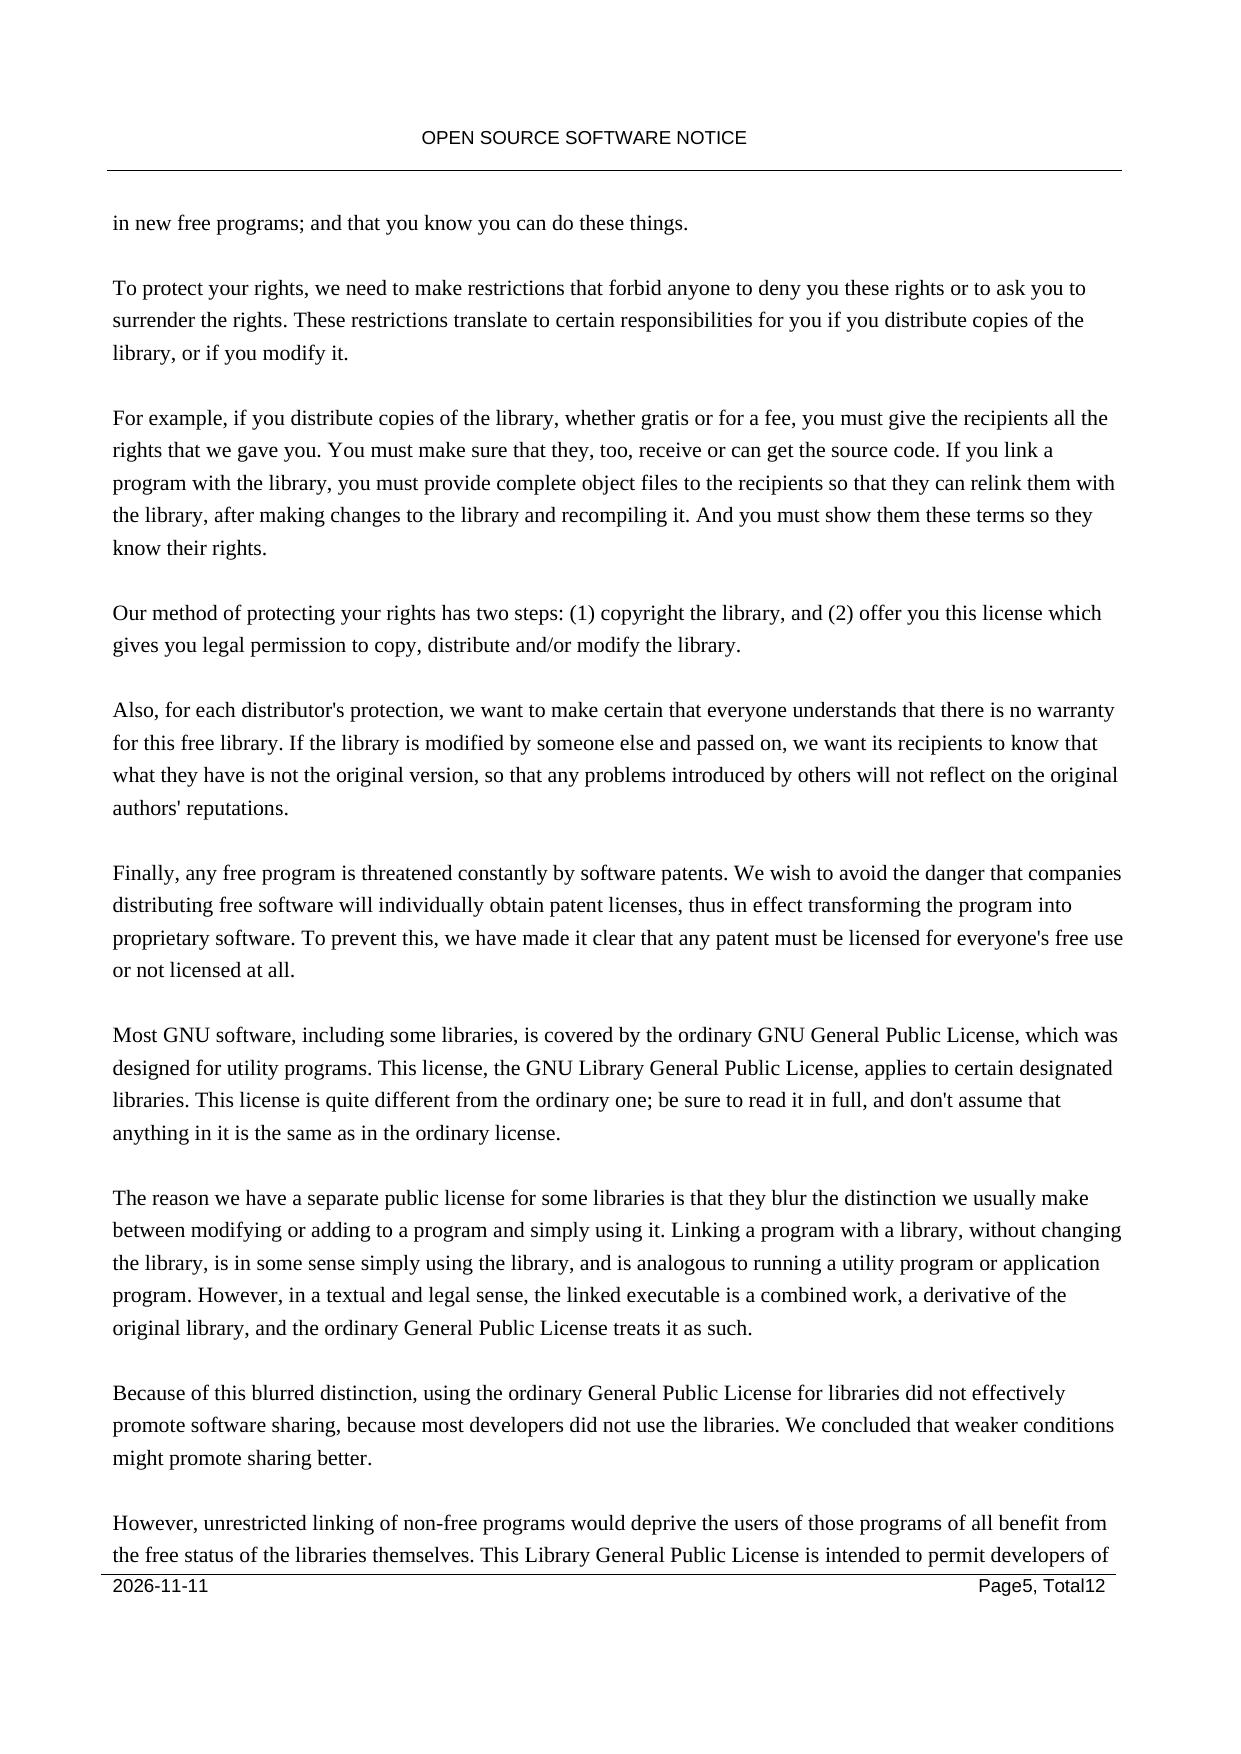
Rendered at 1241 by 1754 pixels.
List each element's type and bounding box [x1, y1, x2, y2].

text [112, 206, 1128, 1571]
